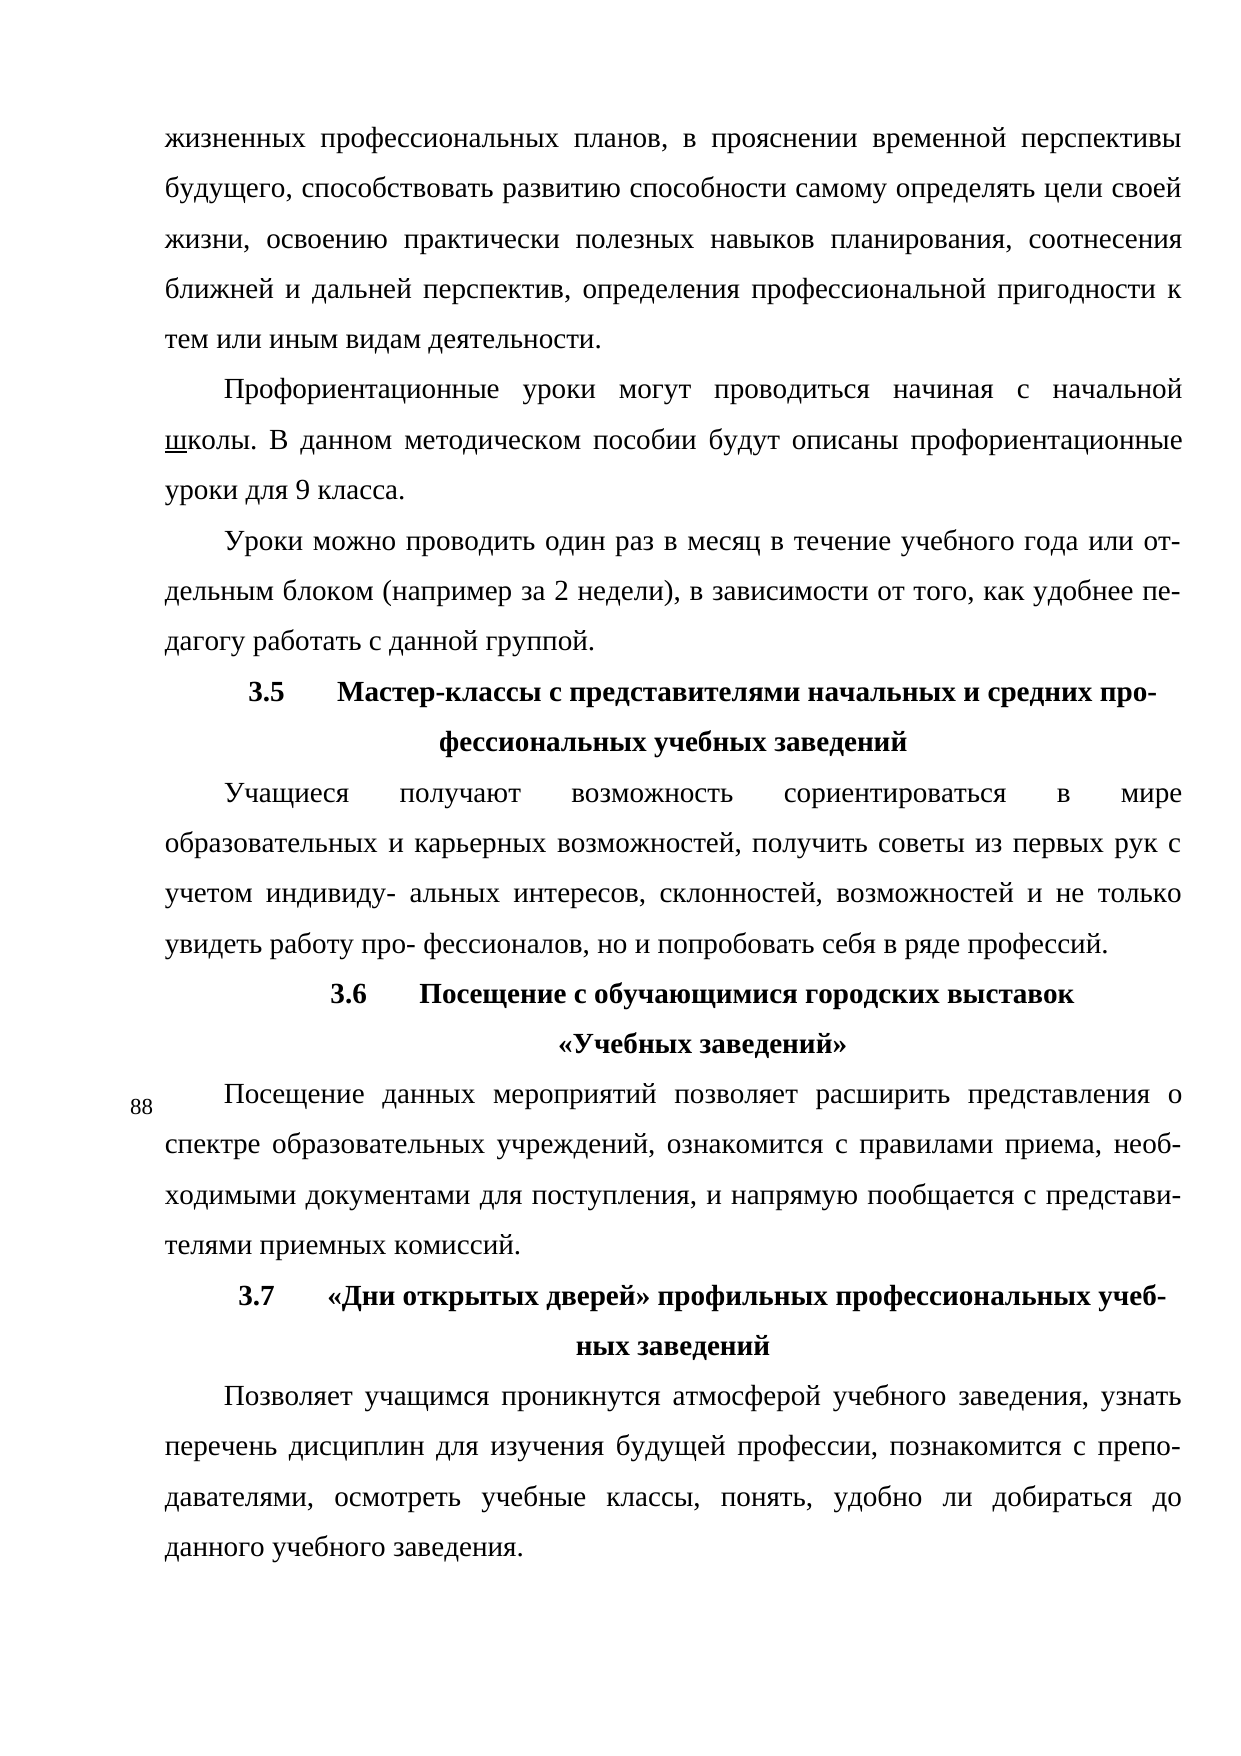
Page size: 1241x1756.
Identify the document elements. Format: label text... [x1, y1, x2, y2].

text Позволяет учащимся проникнутся атмосферой учебного заведения, узнать перечень дисциплин для изучения будущей профессии, познакомится с препо- давателями, осмотреть учебные классы, понять, удобно ли добираться до данного учебного заведения. [164, 1378, 1182, 1563]
text Учащиеся получают возможность сориентироваться в мире образовательных и карьерных возможностей, получить советы из первых рук с учетом индивиду- альных интересов, склонностей, возможностей и не только увидеть работу про- фессионалов, но и попробовать себя в ряде профессий. [164, 775, 1182, 959]
text ных заведений [576, 1328, 1194, 1362]
text «Учебных заведений» [558, 1026, 1194, 1060]
text Уроки можно проводить один раз в месяц в течение учебного года или от- дельным блоком (например за 2 недели), в зависимости от того, как удобнее пе- дагогу работать с данной группой. [164, 523, 1182, 657]
text Профориентационные уроки могут проводиться начиная с начальной школы. В данном методическом пособии будут описаны профориентационные уроки для 9 класса. [164, 372, 1183, 506]
list Посещение с обучающимися городских выставок [330, 976, 1194, 1010]
list Мастер-классы с представителями начальных и средних про- фессиональных учебных заведений [248, 674, 1158, 758]
text жизненных профессиональных планов, в прояснении временной перспективы будущего, способствовать развитию способности самому определять цели своей жизни, освоению практически полезных навыков планирования, соотнесения ближней и дальней перспектив, определения профессиональной пригодности к тем или иным видам деятельности. [164, 120, 1182, 355]
list «Дни открытых дверей» профильных профессиональных учеб- [238, 1278, 1194, 1312]
text Посещение данных мероприятий позволяет расширить представления о спектре образовательных учреждений, ознакомится с правилами приема, необ- ходимыми документами для поступления, и напрямую пообщается с представи- телями приемных комиссий. [164, 1076, 1182, 1261]
